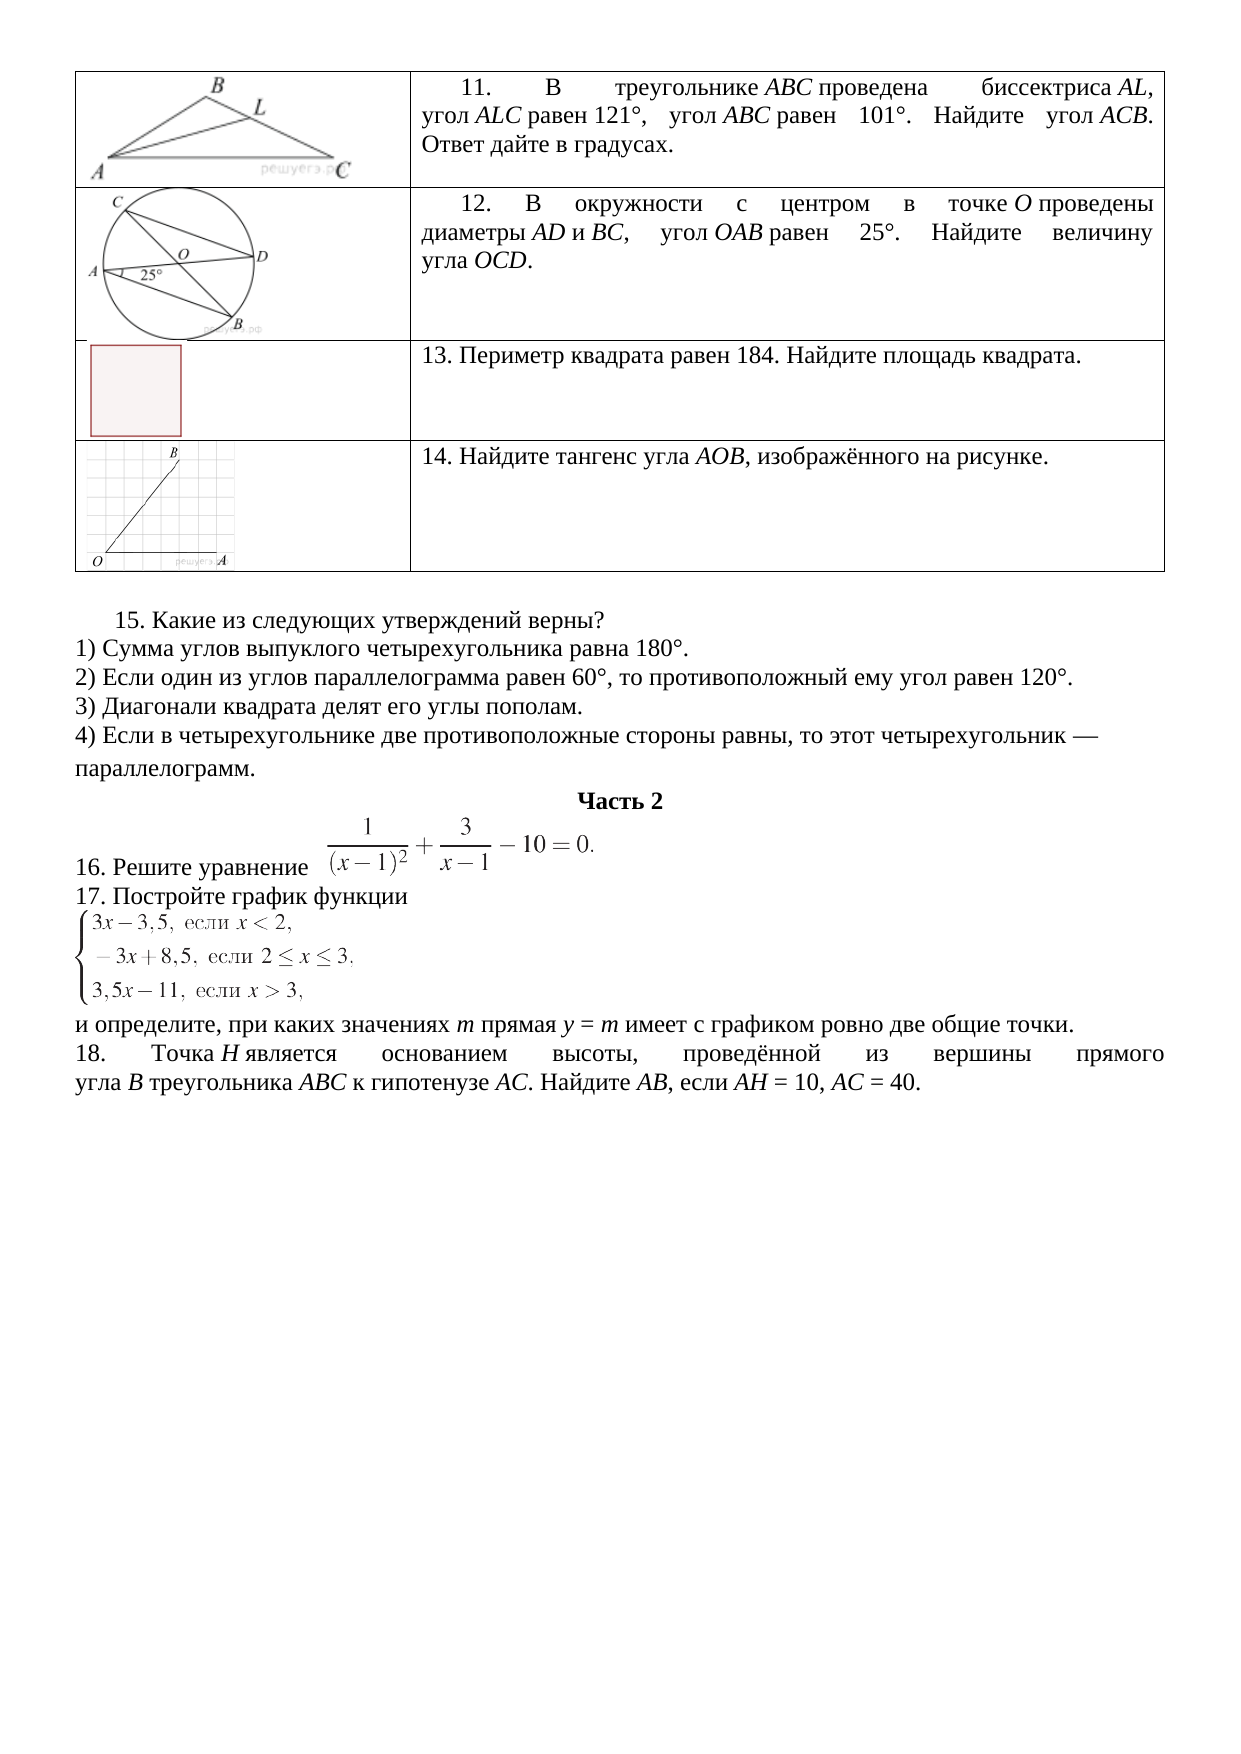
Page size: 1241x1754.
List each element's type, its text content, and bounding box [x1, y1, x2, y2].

text 15. Какие из следующих утверждений верны? [75, 605, 1165, 633]
table_cell [76, 341, 86, 440]
table_cell [76, 441, 86, 571]
text 16. Решите уравнение [75, 814, 1165, 881]
text 18. Точка H является основанием высоты, проведённой из вершины прямого угла B треугольника ABC к гипотенузе AC. Найдите AB, если AH = 10, AC = 40. [75, 1038, 1165, 1096]
text 17. Постройте график функции [75, 881, 1165, 909]
table_cell 12. В окружности с центром в точке O проведены диаметры AD и BC, угол OAB равен 25°. Найдите величину угла OCD. [411, 188, 1164, 339]
text Часть 2 [75, 786, 1165, 814]
text 3) Диагонали квадрата делят его углы пополам. [75, 691, 1165, 720]
text 2) Если один из углов параллелограмма равен 60°, то противоположный ему угол равен 120°. [75, 662, 1165, 691]
picture [327, 814, 594, 876]
table_cell 14. Найдите тангенс угла AOB, изображённого на рисунке. [411, 441, 1164, 571]
picture [75, 909, 353, 1005]
text и определите, при каких значениях m прямая y = m имеет с графиком ровно две общие точки. [75, 1009, 1165, 1038]
table_cell [235, 441, 410, 571]
table_header [76, 72, 410, 187]
text 1) Сумма углов выпуклого четырехугольника равна 180°. [75, 633, 1165, 662]
picture [86, 71, 358, 185]
picture [86, 187, 270, 440]
table_header 11. В треугольнике ABC проведена биссектриса AL, угол ALC равен 121°, угол ABC равен 101°. Найдите угол ACB. Ответ дайте в градусах. [411, 72, 1164, 187]
table_cell [270, 188, 410, 339]
table_cell [188, 341, 410, 440]
picture [86, 441, 235, 571]
text 4) Если в четырехугольнике две противоположные стороны равны, то этот четырехугольник — параллелограмм. [75, 720, 1165, 782]
table_cell 13. Периметр квадрата равен 184. Найдите площадь квадрата. [411, 341, 1164, 440]
table_cell [76, 188, 86, 339]
